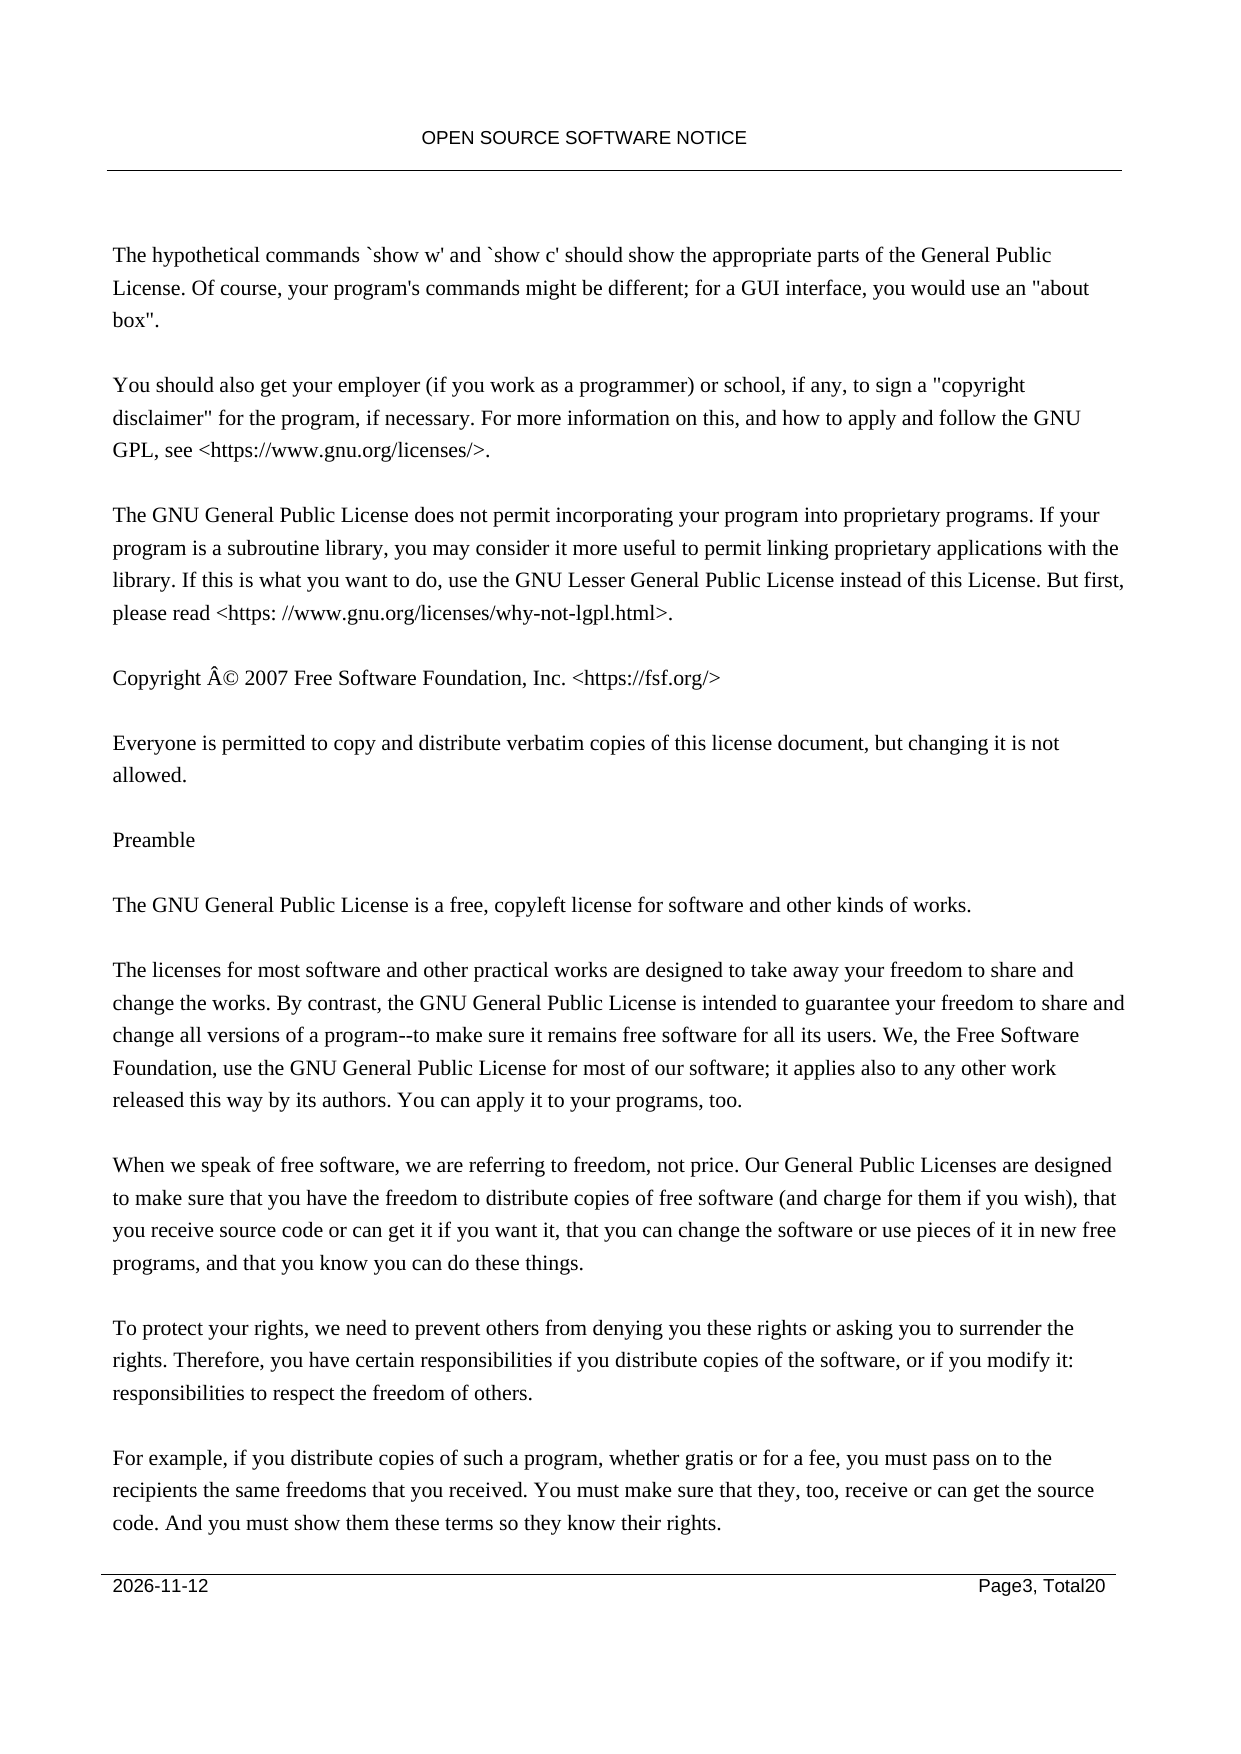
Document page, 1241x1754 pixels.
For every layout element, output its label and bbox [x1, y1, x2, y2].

text [112, 206, 1128, 1539]
